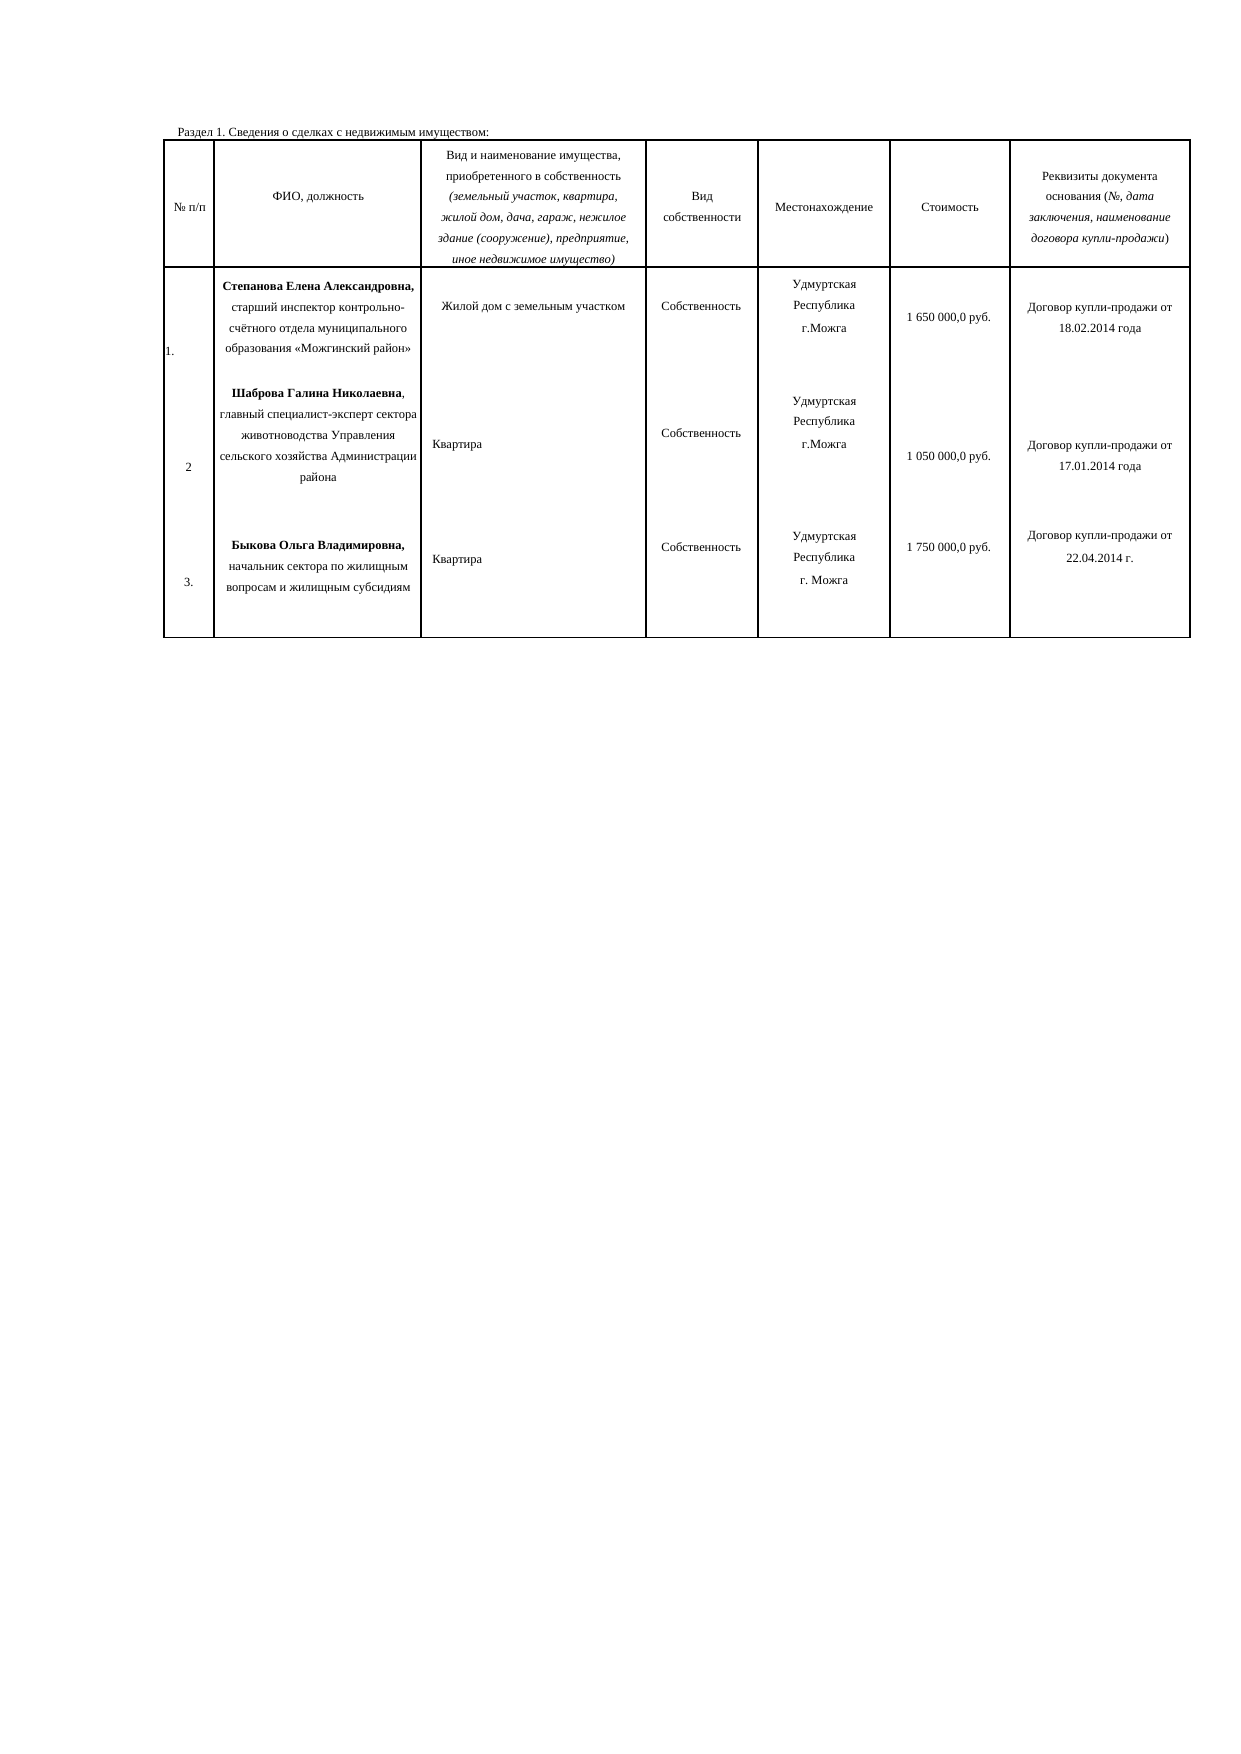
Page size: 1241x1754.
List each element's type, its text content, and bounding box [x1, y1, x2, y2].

table_header Вид и наименование имущества, приобретенного в собственность (земельный участок, квартира, жилой дом, дача, гараж, нежилое здание (сооружение), предприятие, иное недвижимое имущество) [422, 141, 645, 266]
table_cell Договор купли-продажи от 18.02.2014 года [1011, 268, 1189, 360]
table_cell Шаброва Галина Николаевна, главный специалист-эксперт сектора животноводства Управления сельского хозяйства Администрации района Быкова Ольга Владимировна, начальник сектора по жилищным вопросам и жилищным субсидиям [215, 360, 420, 637]
table_cell 1 650 000,0 руб. [891, 268, 1009, 360]
table_header Местонахождение [759, 141, 889, 266]
table_cell Жилой дом с земельным участком [422, 268, 645, 360]
table_header ФИО, должность [215, 141, 420, 266]
table_cell Удмуртская Республика г.Можга Удмуртская Республика г. Можга [759, 360, 889, 637]
text Раздел 1. Сведения о сделках с недвижимым имуществом: [177, 118, 1152, 139]
table_cell Собственность Собственность [647, 360, 757, 637]
table_cell 1. [165, 268, 213, 360]
table_header Реквизиты документа основания (№, дата заключения, наименование договора купли-продажи) [1011, 141, 1189, 266]
table_header Стоимость [891, 141, 1009, 266]
table_cell Собственность [647, 268, 757, 360]
table_header № п/п [165, 141, 213, 266]
table_cell 1 050 000,0 руб. 1 750 000,0 руб. [891, 360, 1009, 637]
table_cell Степанова Елена Александровна, старший инспектор контрольно-счётного отдела муниципального образования «Можгинский район» [215, 268, 420, 360]
table_cell Договор купли-продажи от 17.01.2014 года Договор купли-продажи от 22.04.2014 г. [1011, 360, 1189, 637]
table_header Вид собственности [647, 141, 757, 266]
table_cell Квартира Квартира [422, 360, 645, 637]
table_cell Удмуртская Республика г.Можга [759, 268, 889, 360]
table_cell 2 3. [165, 360, 213, 637]
